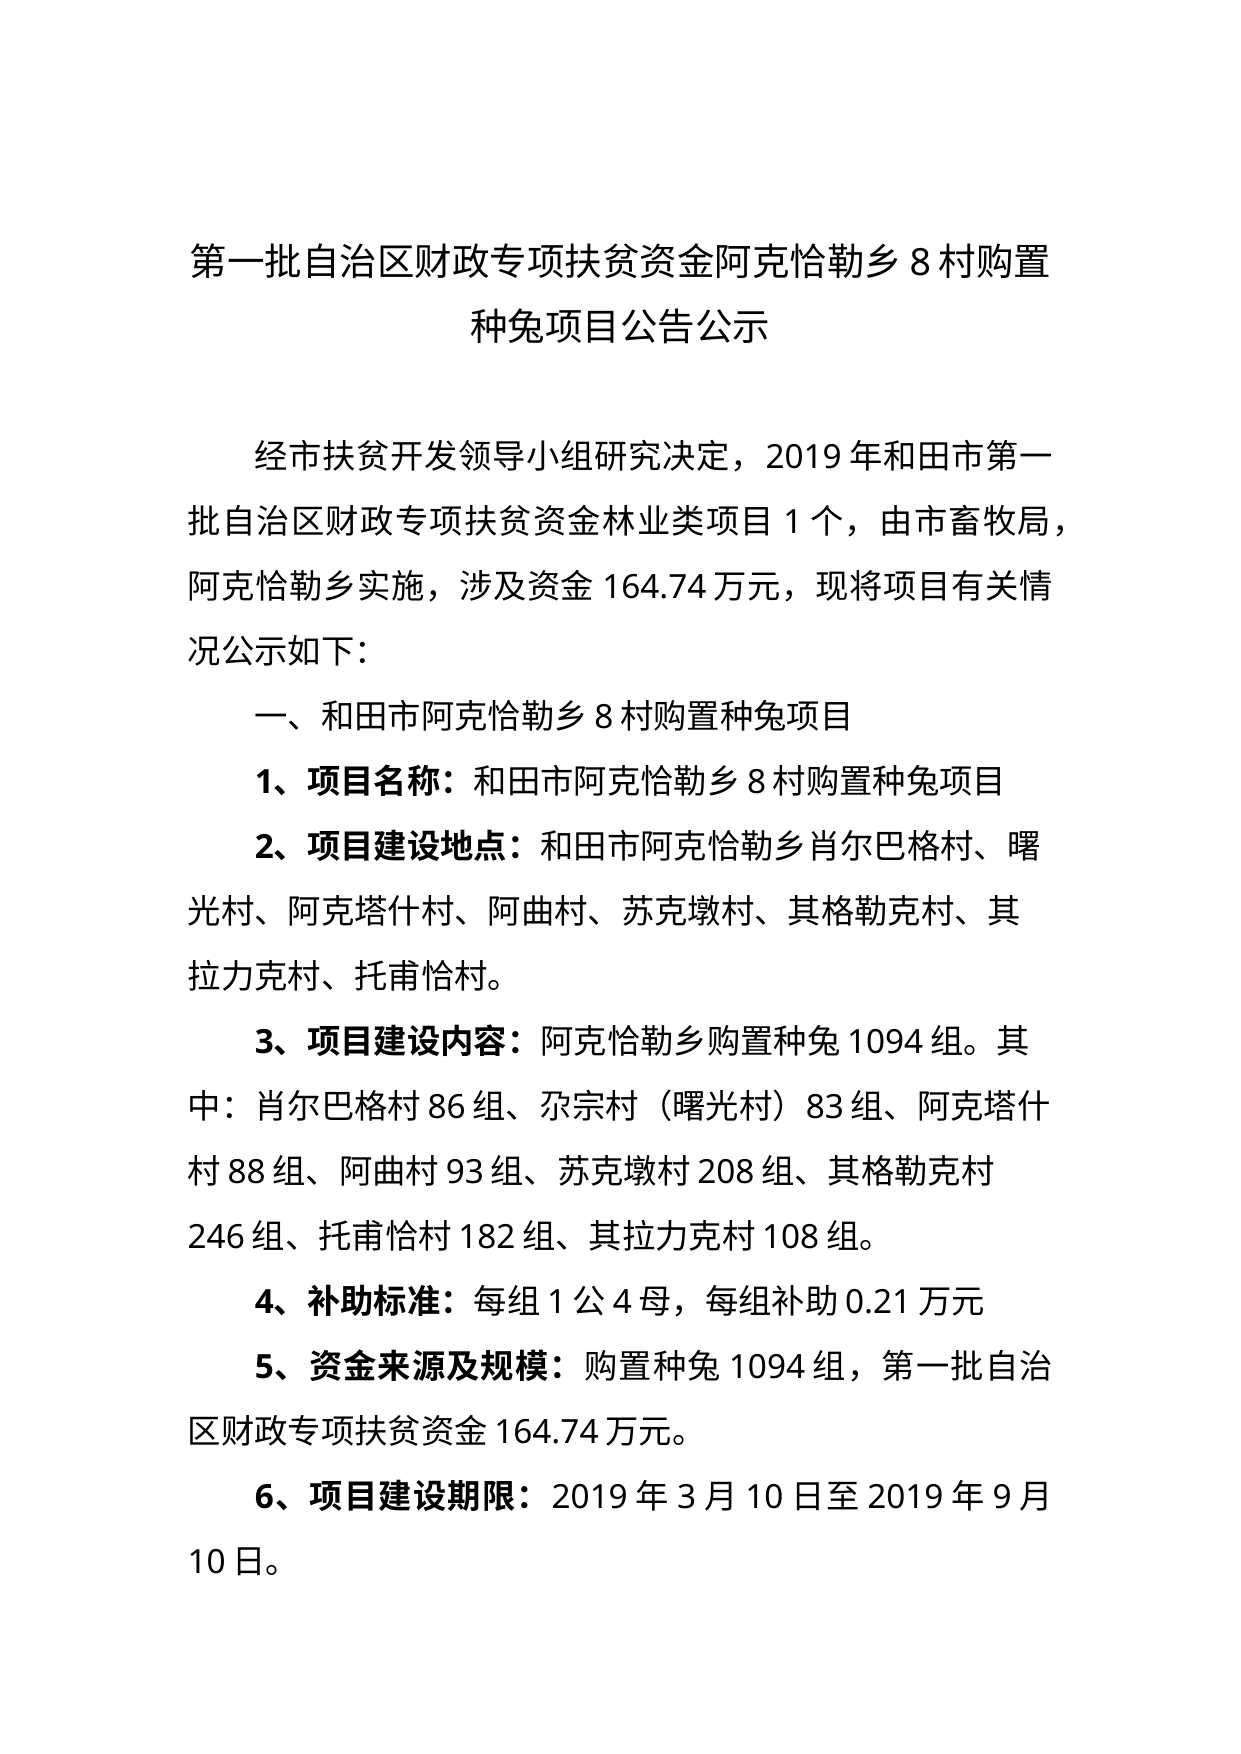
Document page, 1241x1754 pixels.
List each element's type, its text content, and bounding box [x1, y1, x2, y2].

list 3、项目建设内容：阿克恰勒乡购置种兔1094组。其中：肖尔巴格村86组、尕宗村（曙光村）83组、阿克塔什村88组、阿曲村93组、苏克墩村208组、其格勒克村246组、托甫恰村182组、其拉力克村108组。 [187, 1007, 1053, 1267]
text 一、和田市阿克恰勒乡8村购置种兔项目 [187, 682, 1053, 747]
text 第一批自治区财政专项扶贫资金阿克恰勒乡8村购置种兔项目公告公示 [187, 227, 1053, 357]
text 6、项目建设期限：2019年3月10日至2019年9月10日。 [187, 1462, 1053, 1592]
text 5、资金来源及规模：购置种兔1094组，第一批自治区财政专项扶贫资金164.74万元。 [187, 1332, 1053, 1462]
list 2、项目建设地点：和田市阿克恰勒乡肖尔巴格村、曙光村、阿克塔什村、阿曲村、苏克墩村、其格勒克村、其拉力克村、托甫恰村。 [187, 812, 1053, 1007]
text 4、补助标准：每组1公4母，每组补助0.21万元 [187, 1267, 1053, 1332]
text 经市扶贫开发领导小组研究决定，2019年和田市第一批自治区财政专项扶贫资金林业类项目1个，由市畜牧局，阿克恰勒乡实施，涉及资金164.74万元，现将项目有关情况公示如下： [187, 422, 1053, 682]
text 1、项目名称：和田市阿克恰勒乡8村购置种兔项目 [187, 747, 1053, 812]
